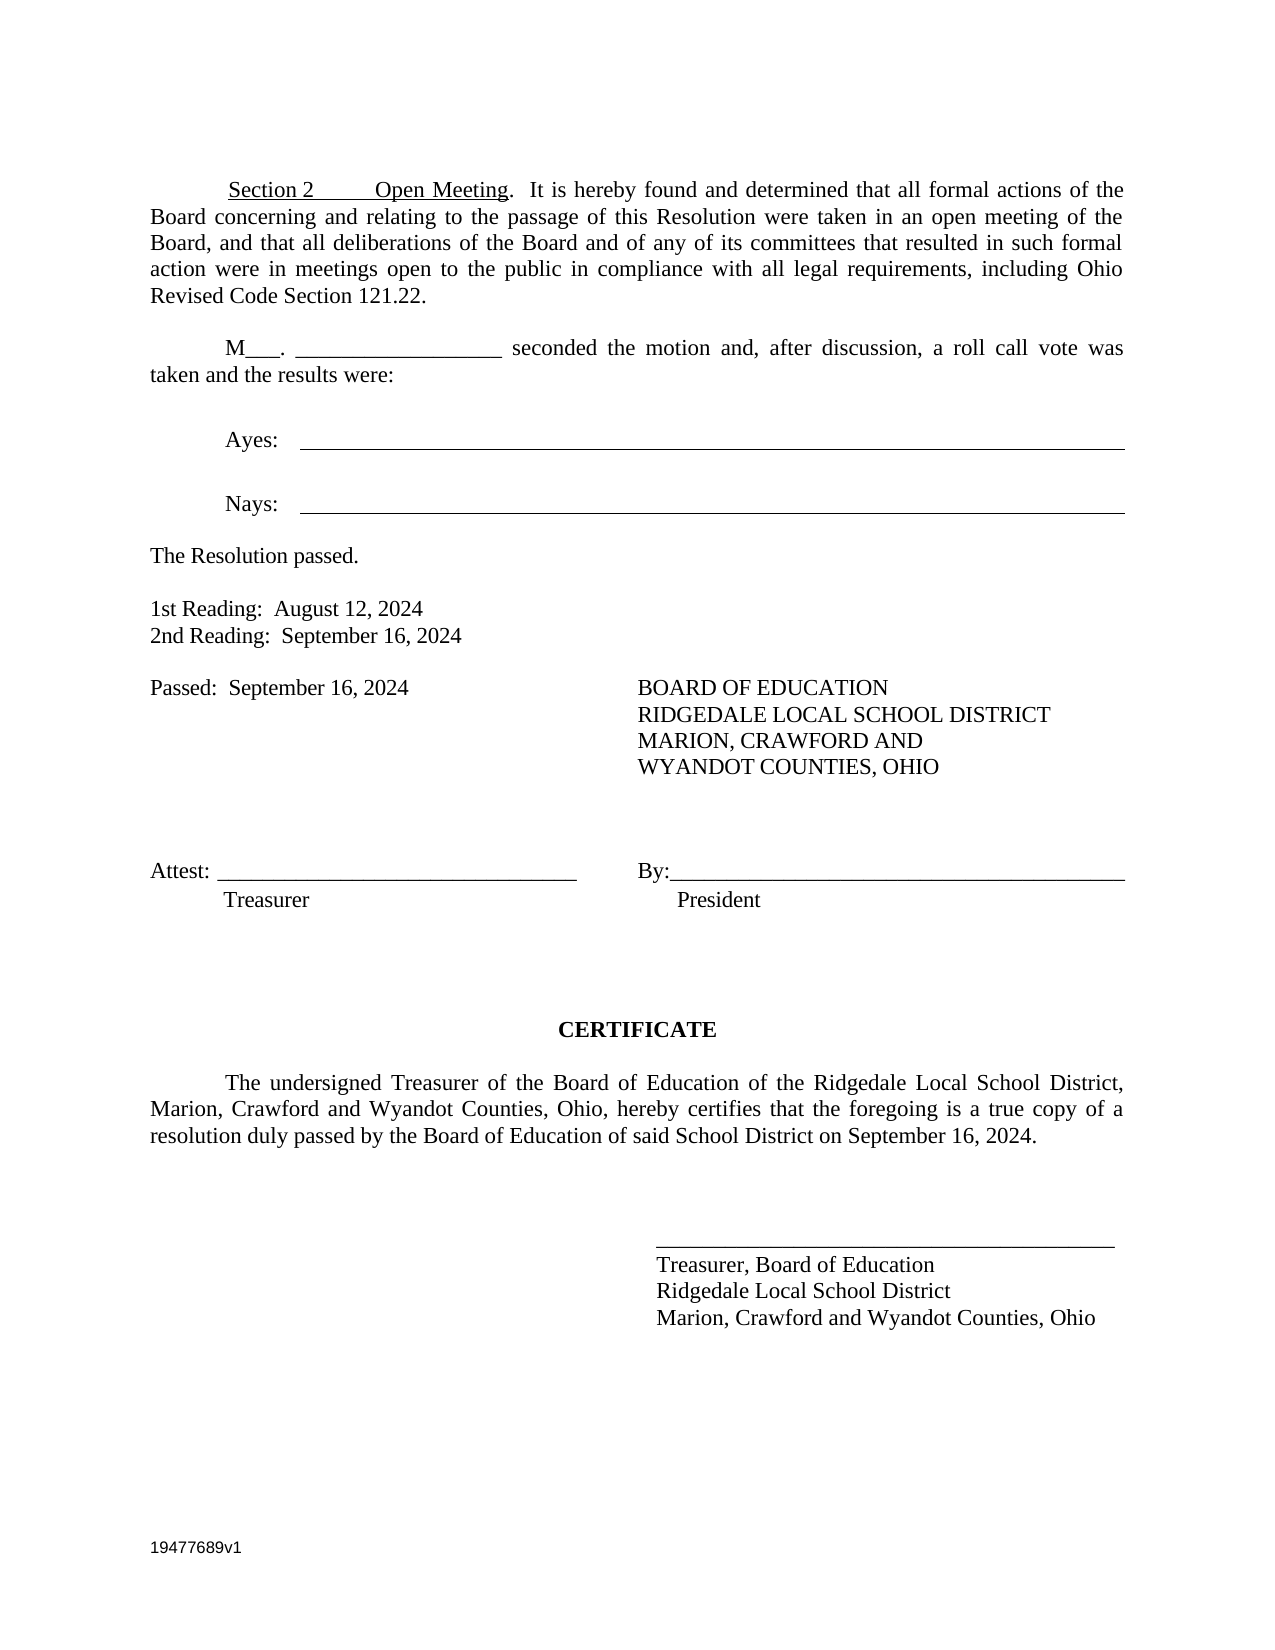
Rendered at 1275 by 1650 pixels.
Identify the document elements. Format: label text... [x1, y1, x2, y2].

text The undersigned Treasurer of the Board of Education of the Ridgedale Local School District, Marion, Crawford and Wyandot Counties, Ohio, hereby certifies that the foregoing is a true copy of a resolution duly passed by the Board of Education of said School District on September 16, 2024. [150, 1069, 1125, 1148]
text Attest: By: [150, 857, 1125, 884]
text Treasurer President [150, 886, 1125, 912]
text Ayes: [150, 426, 1125, 452]
text 1st Reading: August 12, 2024 [150, 595, 1125, 622]
text Marion, Crawford and Wyandot Counties, Ohio [150, 1303, 1125, 1330]
text Ridgedale Local School District [150, 1277, 1125, 1303]
text Nays: [150, 490, 1125, 516]
subtitle Open Meeting. It is hereby found and determined that all formal actions of the Board concerning and relating to the passage of this Resolution were taken in an open meeting of the Board, and that all deliberations of the Board and of any of its committees that resulted in such formal action were in meetings open to the public in compliance with all legal requirements, including Ohio Revised Code Section 121.22. [150, 176, 1125, 308]
text Marion, Crawford and Wyandot Counties, Ohio [637, 727, 1125, 780]
text The Resolution passed. [150, 543, 1125, 569]
text CERTIFICATE [150, 1016, 1125, 1043]
text Ridgedale Local School District [637, 701, 1125, 727]
text Treasurer, Board of Education [150, 1251, 1125, 1277]
text M___. __________________ seconded the motion and, after discussion, a roll call vote was taken and the results were: [150, 334, 1125, 387]
text Passed: September 16, 2024 Board of Education [150, 674, 1125, 701]
text ________________________________________ [150, 1224, 1125, 1251]
text 2nd Reading: September 16, 2024 [150, 622, 1125, 648]
